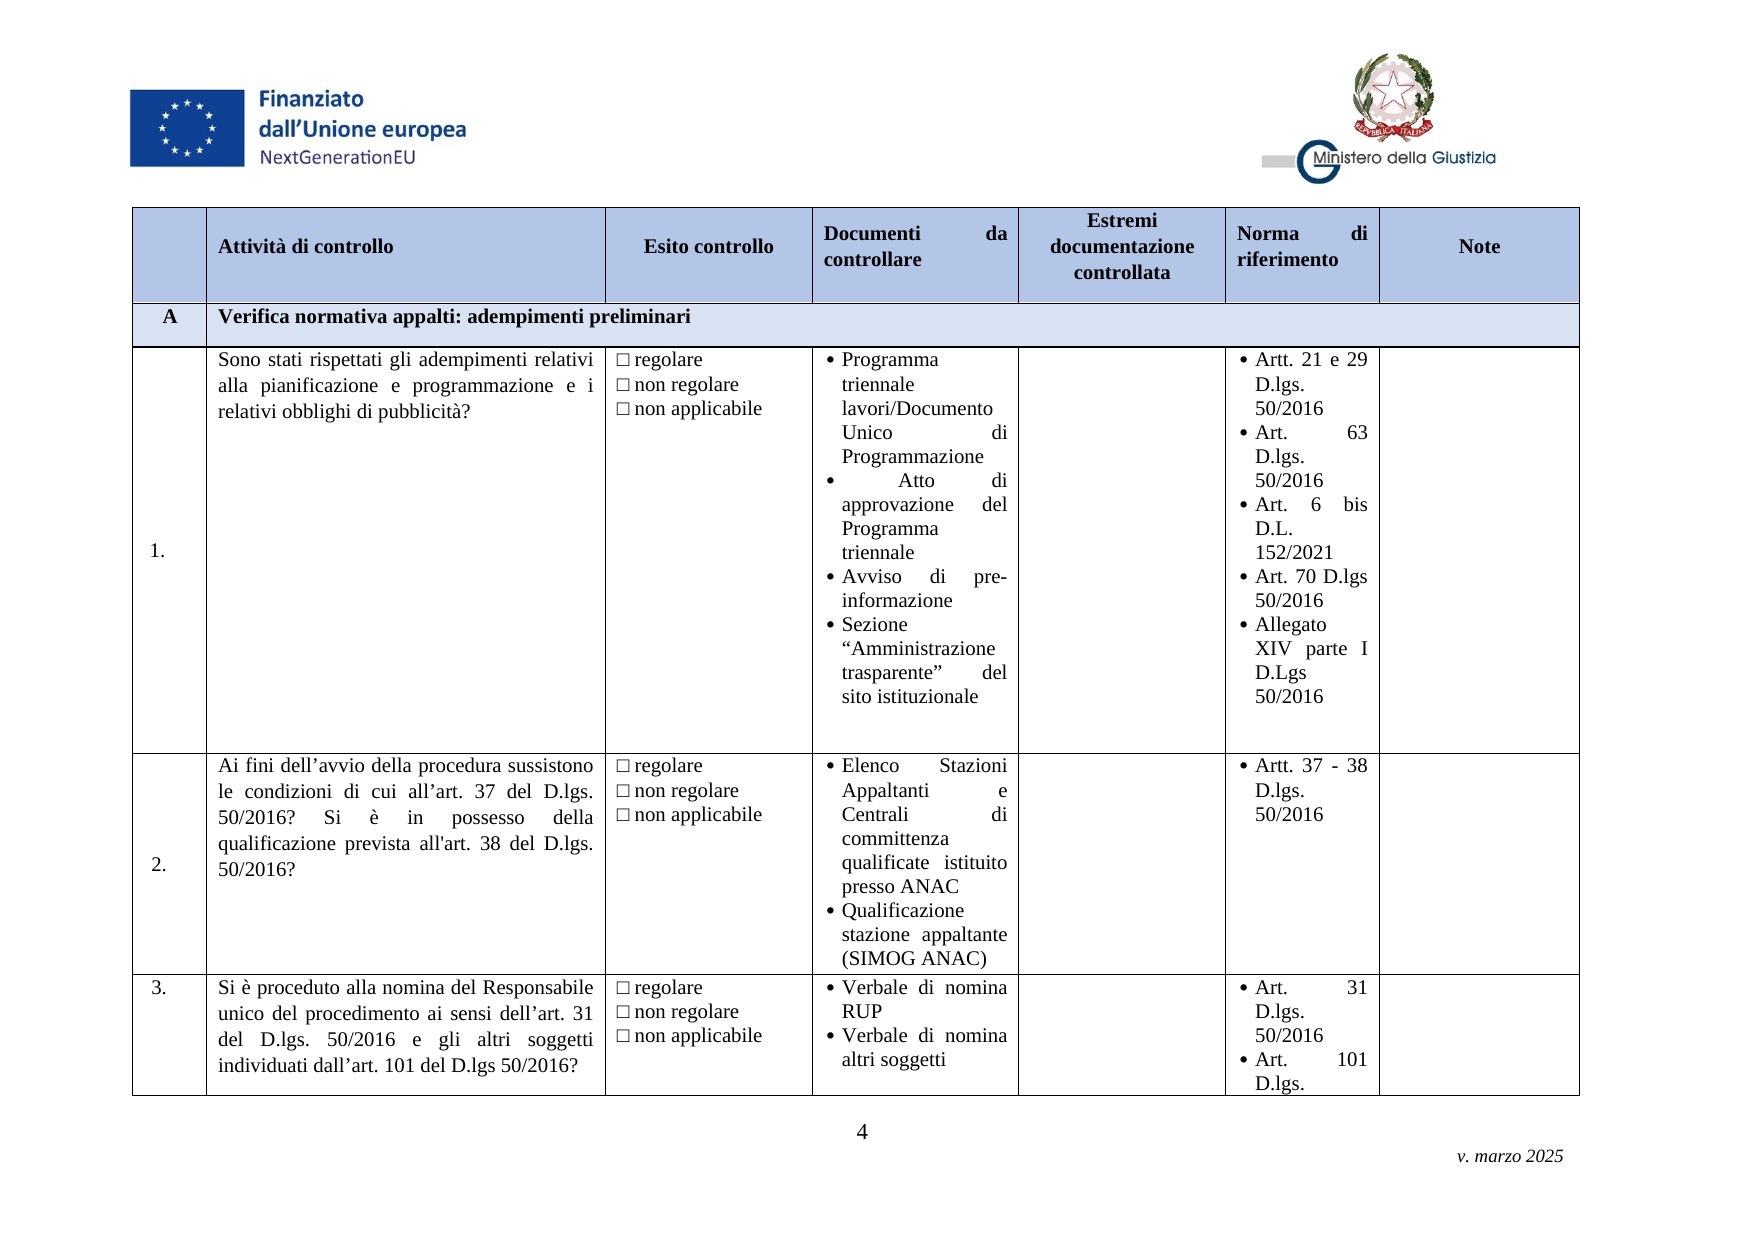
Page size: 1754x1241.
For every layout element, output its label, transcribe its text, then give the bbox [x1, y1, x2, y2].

table_cell [1380, 975, 1579, 1095]
table_header Norma di riferimento [1226, 208, 1379, 302]
table_cell □ regolare □ non regolare □ non applicabile [606, 975, 812, 1095]
table_cell Ai fini dell’avvio della procedura sussistono le condizioni di cui all’art. 37 del D.lgs. 50/2016? Si è in possesso della qualificazione prevista all'art. 38 del D.lgs. 50/2016? [207, 754, 605, 974]
table_cell Art. 31 D.lgs. 50/2016 Art. 101 D.lgs. 50/2016 Linee Guida ANAC n. 3/2016 [1226, 975, 1379, 1095]
table_cell Verifica normativa appalti: adempimenti preliminari [207, 304, 1579, 346]
table_cell Elenco Stazioni Appaltanti e Centrali di committenza qualificate istituito presso ANAC Qualificazione stazione appaltante (SIMOG ANAC) [813, 754, 1018, 974]
table_cell [1380, 348, 1579, 752]
table_cell Artt. 37 - 38 D.lgs. 50/2016 [1226, 754, 1379, 974]
table_cell [1019, 975, 1225, 1095]
table_header Estremi documentazione controllata [1019, 208, 1225, 302]
table_cell Sono stati rispettati gli adempimenti relativi alla pianificazione e programmazione e i relativi obblighi di pubblicità? [207, 348, 605, 752]
table_header Note [1380, 208, 1579, 302]
table_cell Verbale di nomina RUP Verbale di nomina altri soggetti [813, 975, 1018, 1095]
table_cell Artt. 21 e 29 D.lgs. 50/2016 Art. 63 D.lgs. 50/2016 Art. 6 bis D.L. 152/2021 Art. 70 D.lgs 50/2016 Allegato XIV parte I D.Lgs 50/2016 [1226, 348, 1379, 752]
table_header [133, 208, 206, 302]
table_cell [1019, 348, 1225, 752]
table_cell [1380, 754, 1579, 974]
table_header Esito controllo [606, 208, 812, 302]
table_cell [133, 348, 206, 752]
table_cell □ regolare □ non regolare □ non applicabile [606, 348, 812, 752]
table_header Documenti da controllare [813, 208, 1018, 302]
table_header Attività di controllo [207, 208, 605, 302]
table_cell Programma triennale lavori/Documento Unico di Programmazione Atto di approvazione del Programma triennale Avviso di pre-informazione Sezione “Amministrazione trasparente” del sito istituzionale [813, 348, 1018, 752]
table_cell [1019, 754, 1225, 974]
table_cell [133, 754, 206, 974]
table_cell [133, 975, 206, 1095]
picture [118, 80, 485, 177]
table_cell A [133, 304, 206, 346]
picture [1199, 42, 1605, 227]
table_cell □ regolare □ non regolare □ non applicabile [606, 754, 812, 974]
